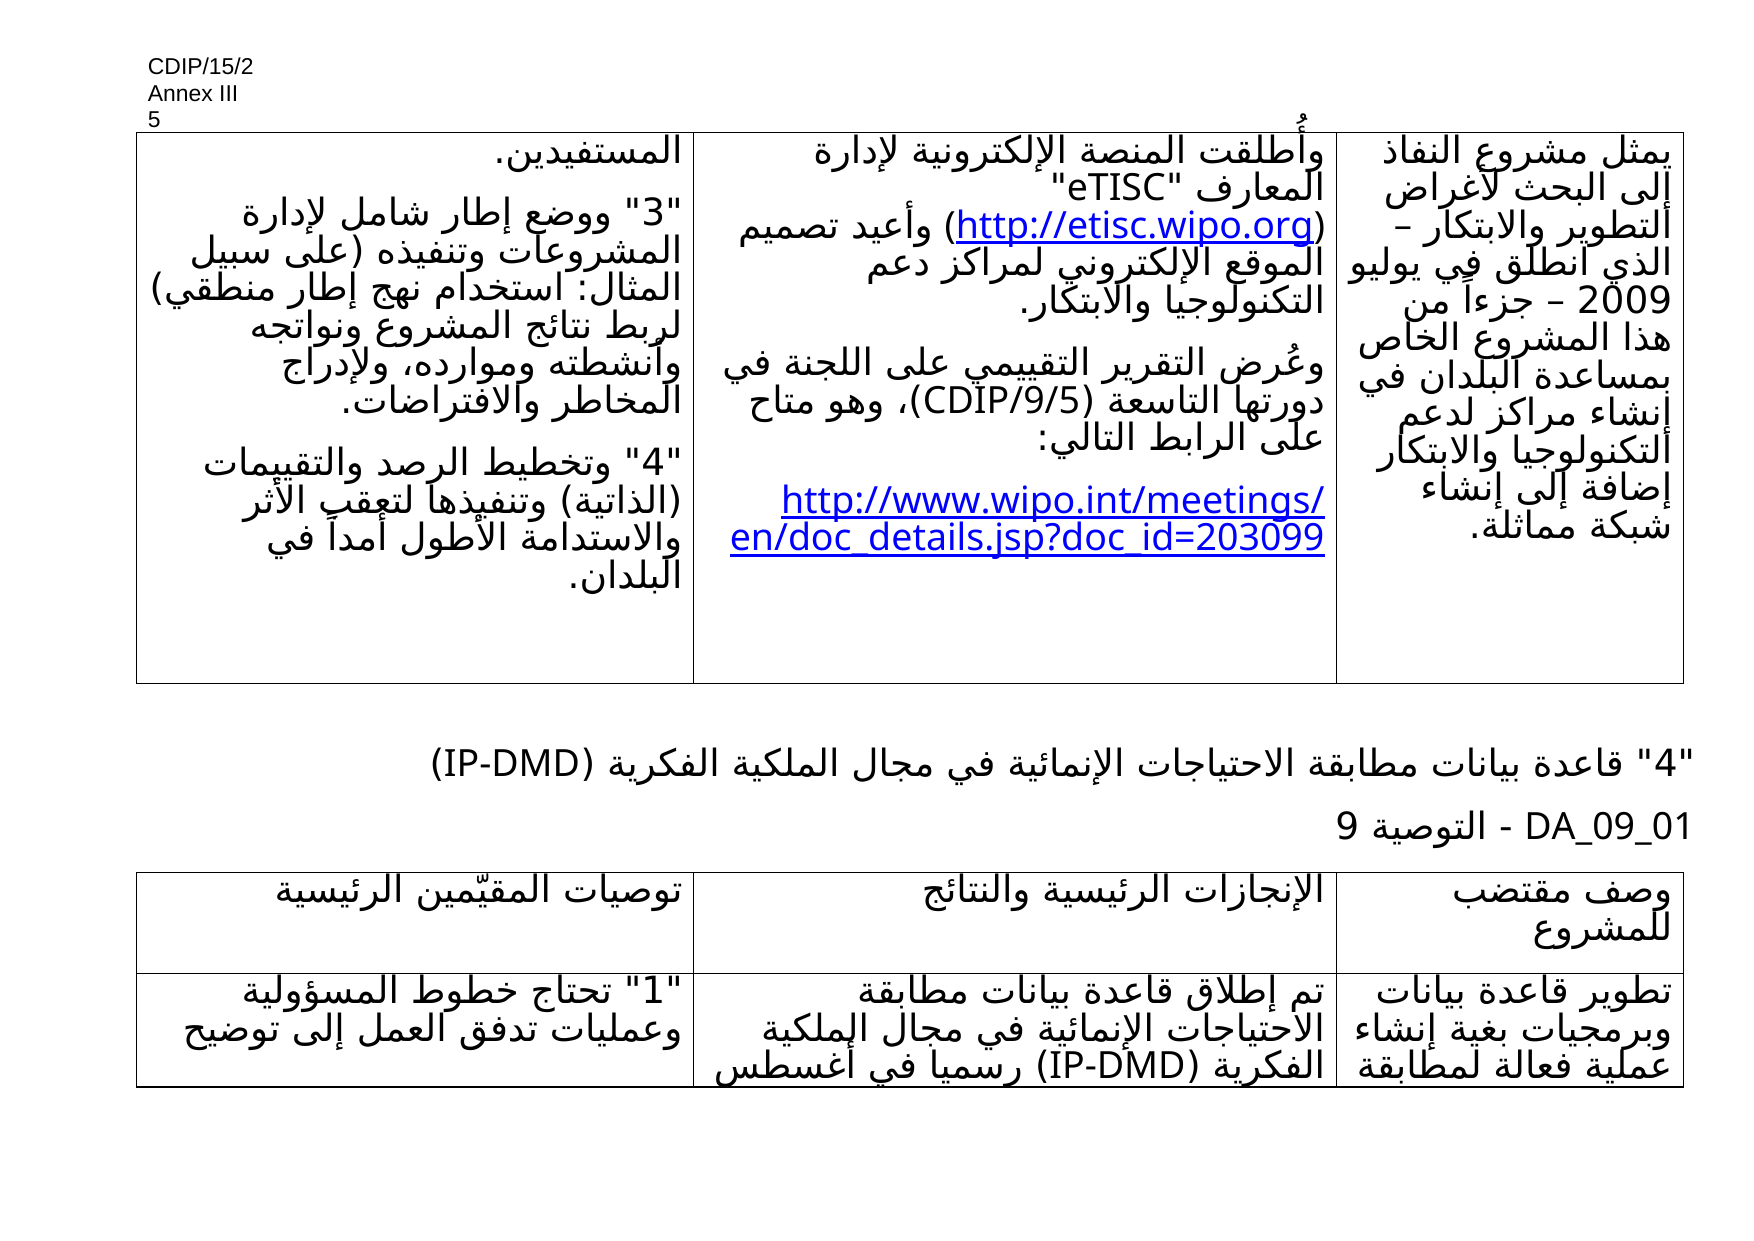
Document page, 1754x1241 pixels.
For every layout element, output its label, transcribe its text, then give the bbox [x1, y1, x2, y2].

text "4" قاعدة بيانات مطابقة الاحتياجات الإنمائية في مجال الملكية الفكرية (‎IP-DMD‏) [644, 747, 1695, 784]
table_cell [137, 133, 693, 683]
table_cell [694, 974, 1336, 1086]
text "4" قاعدة بيانات مطابقة الاحتياجات الإنمائية في مجال الملكية الفكرية (‎IP-DMD‏) [148, 747, 702, 784]
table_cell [137, 974, 693, 1086]
table_header توصيات المقيّمين الرئيسية [137, 873, 693, 973]
text DA_09_01 - التوصية 9 [148, 809, 1695, 847]
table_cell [1337, 974, 1683, 1086]
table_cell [694, 133, 1336, 683]
table_header الإنجازات الرئيسية والنتائج [694, 873, 1336, 973]
table_header وصف مقتضب للمشروع [1337, 873, 1683, 973]
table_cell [1337, 133, 1683, 683]
